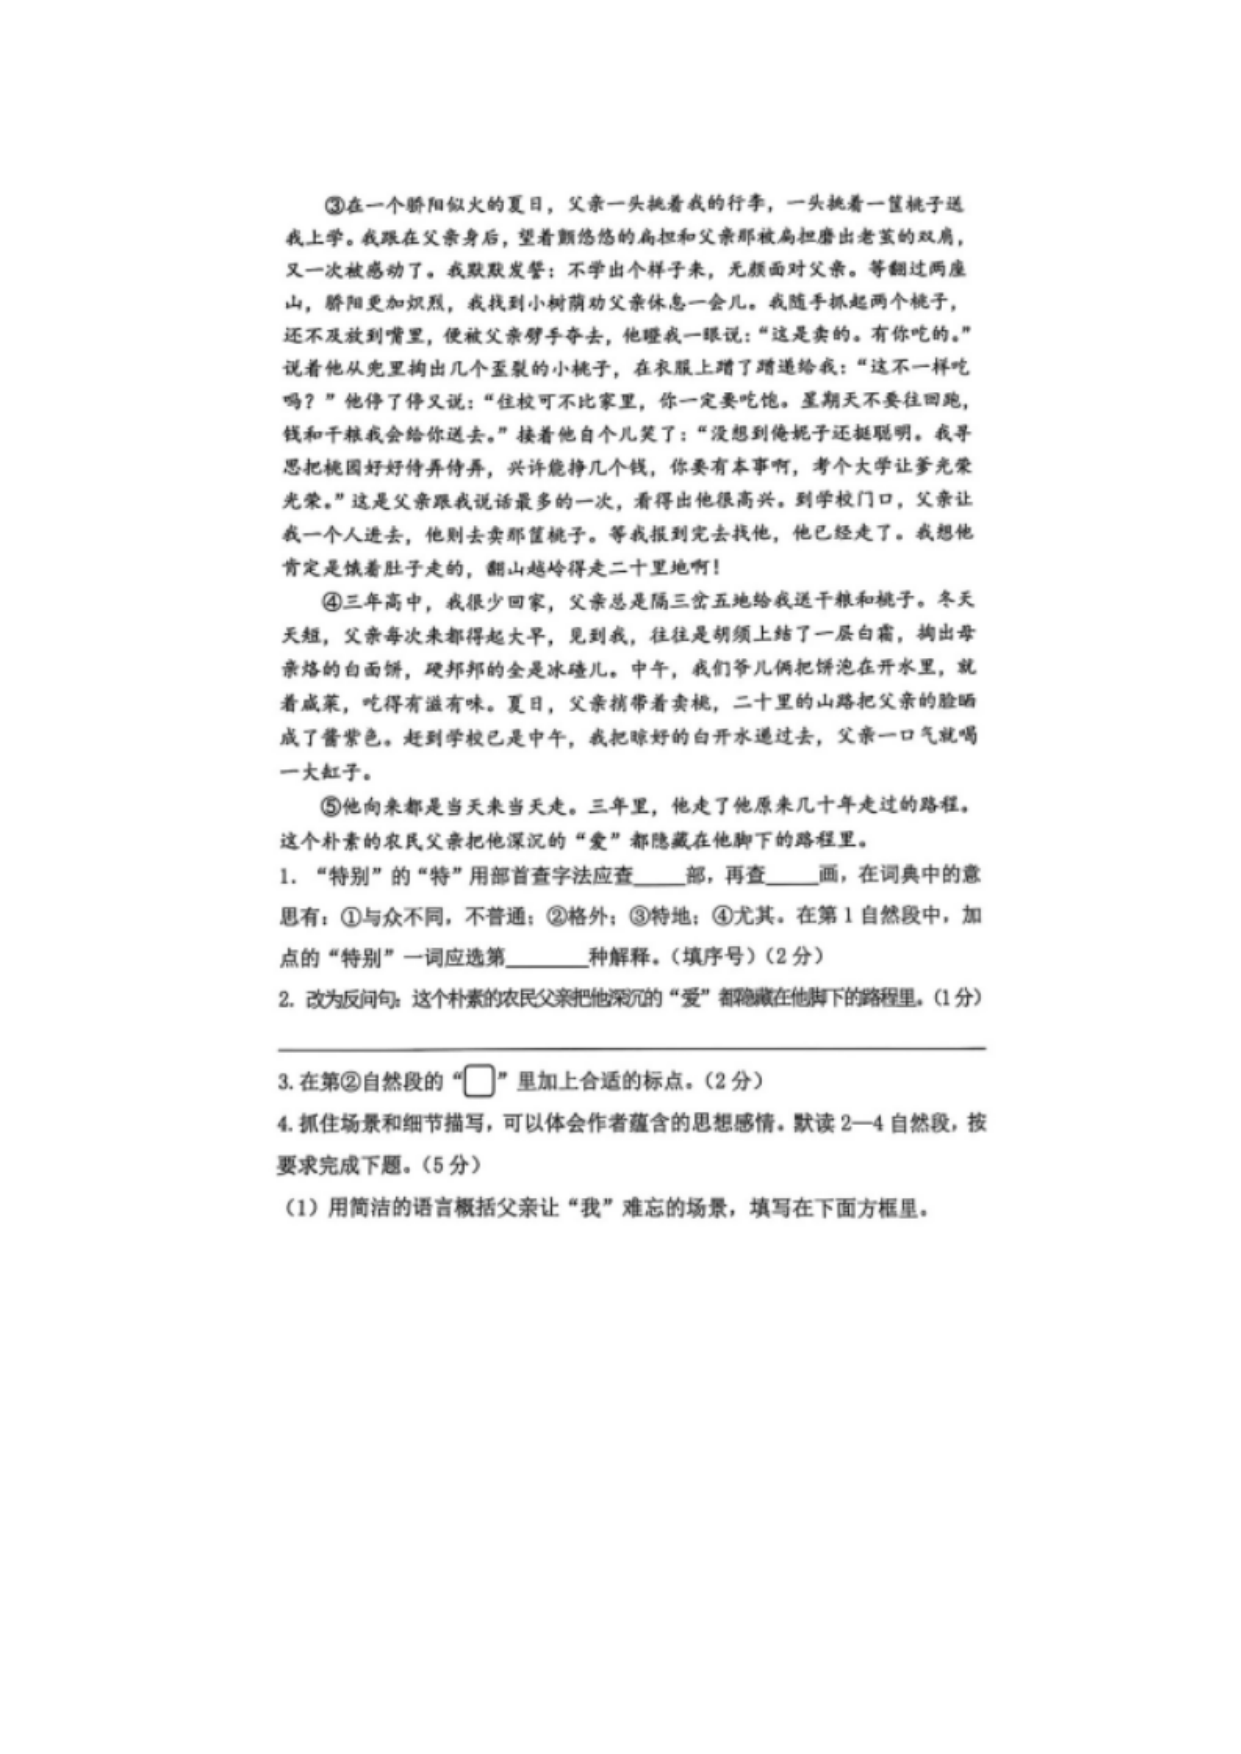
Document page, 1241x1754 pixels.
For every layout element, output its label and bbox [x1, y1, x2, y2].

picture [213, 162, 1028, 1247]
